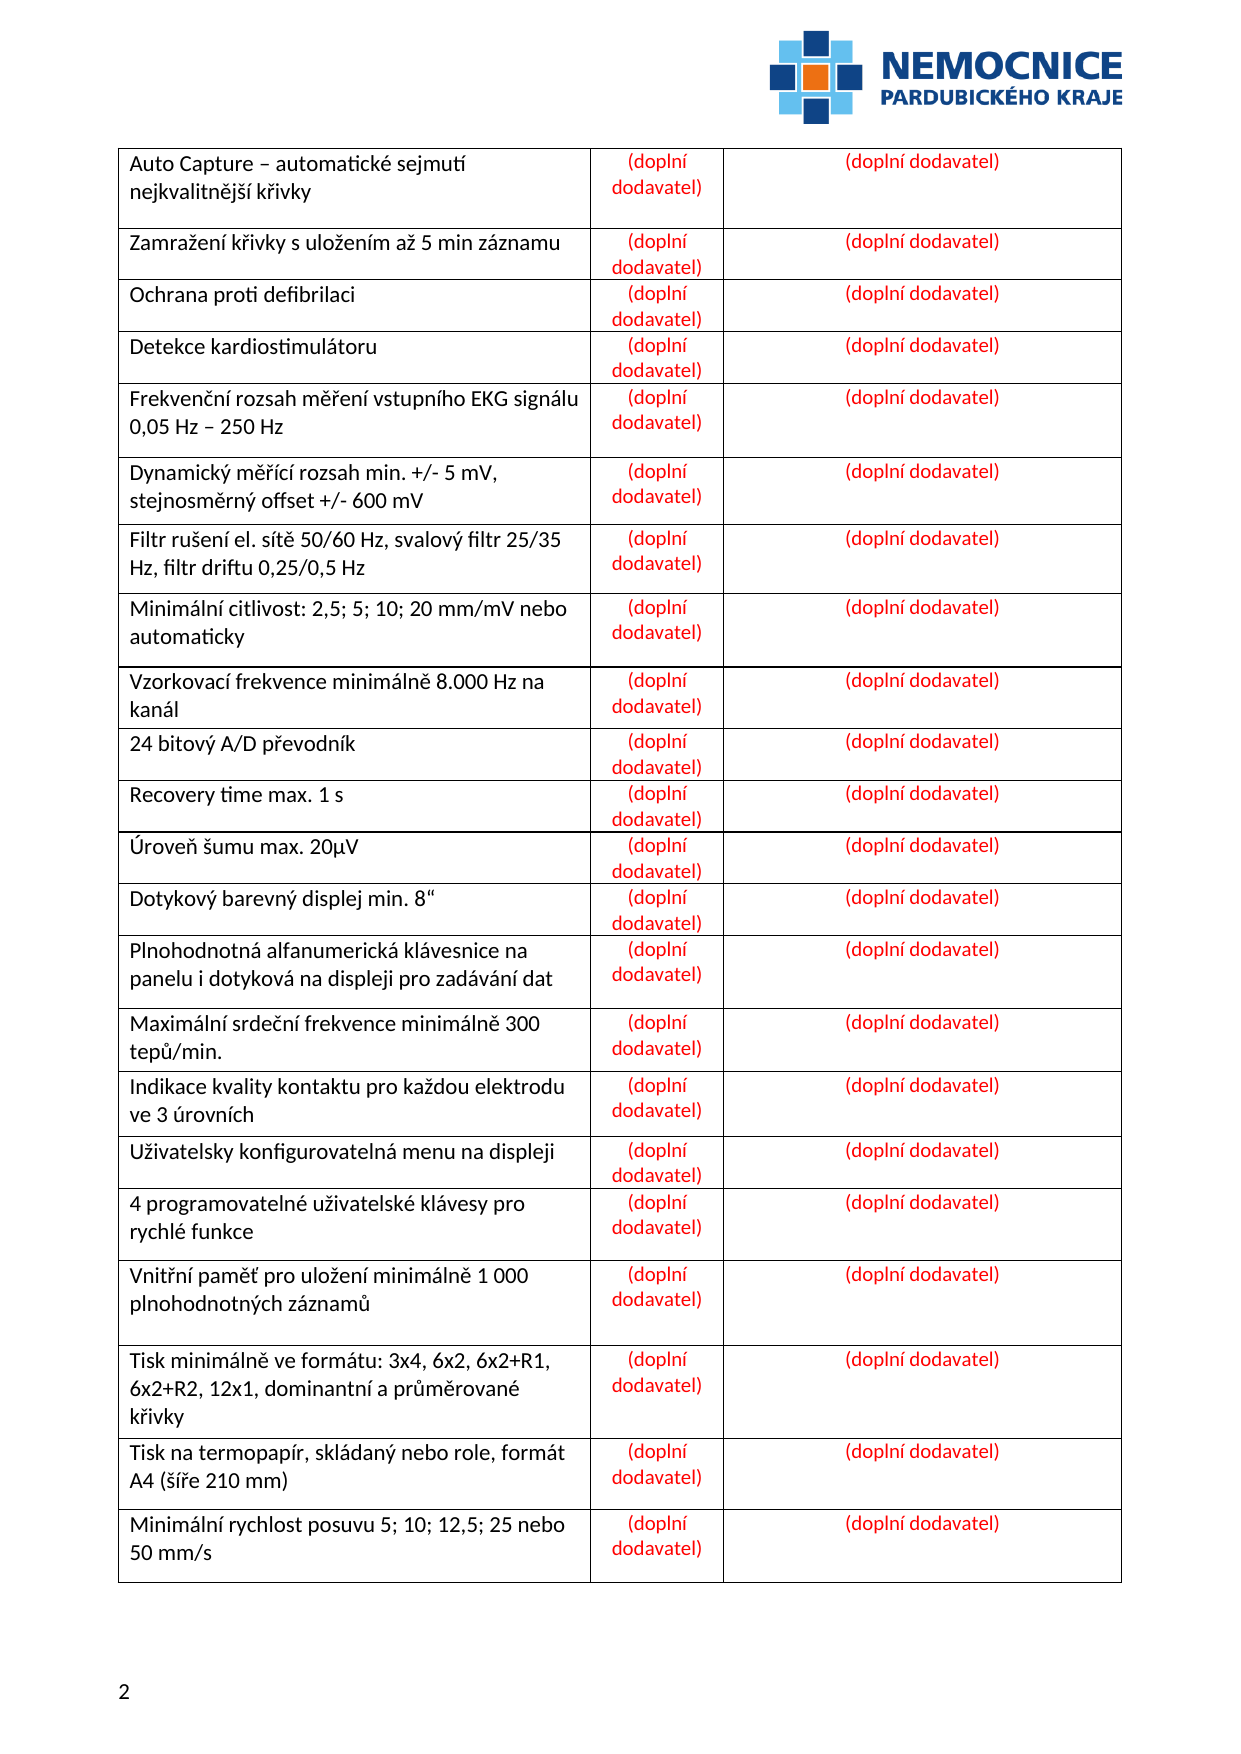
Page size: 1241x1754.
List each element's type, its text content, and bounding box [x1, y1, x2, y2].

table_cell (doplní dodavatel) [591, 781, 723, 831]
table_cell (doplní dodavatel) [591, 332, 723, 383]
table_cell (doplní dodavatel) [724, 1261, 1121, 1345]
table_cell Ochrana proti defibrilaci [119, 280, 590, 331]
table_cell (doplní dodavatel) [724, 1137, 1121, 1188]
table_cell Plnohodnotná alfanumerická klávesnice na panelu i dotyková na displeji pro zadávání dat [119, 936, 590, 1008]
table_cell (doplní dodavatel) [591, 384, 723, 457]
table_cell (doplní dodavatel) [591, 1072, 723, 1136]
table_cell (doplní dodavatel) [724, 1189, 1121, 1260]
table_cell (doplní dodavatel) [591, 1510, 723, 1582]
table_cell Auto Capture – automatické sejmutí nejkvalitnější křivky [119, 149, 590, 227]
table_cell (doplní dodavatel) [724, 936, 1121, 1008]
table_cell (doplní dodavatel) [724, 229, 1121, 279]
table_cell Uživatelsky konfigurovatelná menu na displeji [119, 1137, 590, 1188]
table_cell (doplní dodavatel) [724, 525, 1121, 593]
table_cell (doplní dodavatel) [591, 668, 723, 728]
table_cell (doplní dodavatel) [724, 781, 1121, 831]
table_cell (doplní dodavatel) [591, 729, 723, 779]
table_cell Zamražení křivky s uložením až 5 min záznamu [119, 229, 590, 279]
table_cell (doplní dodavatel) [591, 229, 723, 279]
table_cell (doplní dodavatel) [591, 1009, 723, 1071]
table_cell (doplní dodavatel) [591, 458, 723, 524]
table_cell Vnitřní paměť pro uložení minimálně 1 000 plnohodnotných záznamů [119, 1261, 590, 1345]
table_cell 24 bitový A/D převodník [119, 729, 590, 779]
table_cell (doplní dodavatel) [724, 594, 1121, 666]
table_cell Vzorkovací frekvence minimálně 8.000 Hz na kanál [119, 668, 590, 728]
table_cell (doplní dodavatel) [591, 525, 723, 593]
table_cell (doplní dodavatel) [724, 1439, 1121, 1509]
table_cell (doplní dodavatel) [724, 1346, 1121, 1437]
table_cell Detekce kardiostimulátoru [119, 332, 590, 383]
table_cell (doplní dodavatel) [724, 149, 1121, 227]
table_cell Dynamický měřící rozsah min. +/- 5 mV, stejnosměrný offset +/- 600 mV [119, 458, 590, 524]
table_cell (doplní dodavatel) [724, 1009, 1121, 1071]
table_cell (doplní dodavatel) [591, 1137, 723, 1188]
table_cell Dotykový barevný displej min. 8“ [119, 884, 590, 935]
table_cell Úroveň šumu max. 20μV [119, 833, 590, 883]
table_cell (doplní dodavatel) [724, 833, 1121, 883]
table_cell (doplní dodavatel) [591, 149, 723, 227]
table_cell Minimální rychlost posuvu 5; 10; 12,5; 25 nebo 50 mm/s [119, 1510, 590, 1582]
table_cell Frekvenční rozsah měření vstupního EKG signálu 0,05 Hz – 250 Hz [119, 384, 590, 457]
table_cell (doplní dodavatel) [724, 384, 1121, 457]
table_cell (doplní dodavatel) [724, 280, 1121, 331]
table_cell (doplní dodavatel) [591, 833, 723, 883]
table_cell (doplní dodavatel) [724, 884, 1121, 935]
table_cell (doplní dodavatel) [591, 594, 723, 666]
table_cell (doplní dodavatel) [724, 332, 1121, 383]
table_cell Filtr rušení el. sítě 50/60 Hz, svalový filtr 25/35 Hz, filtr driftu 0,25/0,5 Hz [119, 525, 590, 593]
table_cell (doplní dodavatel) [591, 936, 723, 1008]
table_cell Tisk na termopapír, skládaný nebo role, formát A4 (šíře 210 mm) [119, 1439, 590, 1509]
table_cell Tisk minimálně ve formátu: 3x4, 6x2, 6x2+R1, 6x2+R2, 12x1, dominantní a průměrované křivky [119, 1346, 590, 1437]
table_cell Recovery time max. 1 s [119, 781, 590, 831]
table_cell (doplní dodavatel) [724, 1510, 1121, 1582]
table_cell Minimální citlivost: 2,5; 5; 10; 20 mm/mV nebo automaticky [119, 594, 590, 666]
table_cell (doplní dodavatel) [724, 458, 1121, 524]
table_cell (doplní dodavatel) [591, 1261, 723, 1345]
table_cell Maximální srdeční frekvence minimálně 300 tepů/min. [119, 1009, 590, 1071]
table_cell (doplní dodavatel) [591, 884, 723, 935]
table_cell 4 programovatelné uživatelské klávesy pro rychlé funkce [119, 1189, 590, 1260]
table_cell (doplní dodavatel) [724, 1072, 1121, 1136]
table_cell (doplní dodavatel) [591, 1346, 723, 1437]
table_cell (doplní dodavatel) [724, 729, 1121, 779]
table_cell (doplní dodavatel) [591, 1439, 723, 1509]
picture [768, 29, 1123, 125]
table_cell Indikace kvality kontaktu pro každou elektrodu ve 3 úrovních [119, 1072, 590, 1136]
table_cell (doplní dodavatel) [724, 668, 1121, 728]
table_cell (doplní dodavatel) [591, 1189, 723, 1260]
table_cell (doplní dodavatel) [591, 280, 723, 331]
